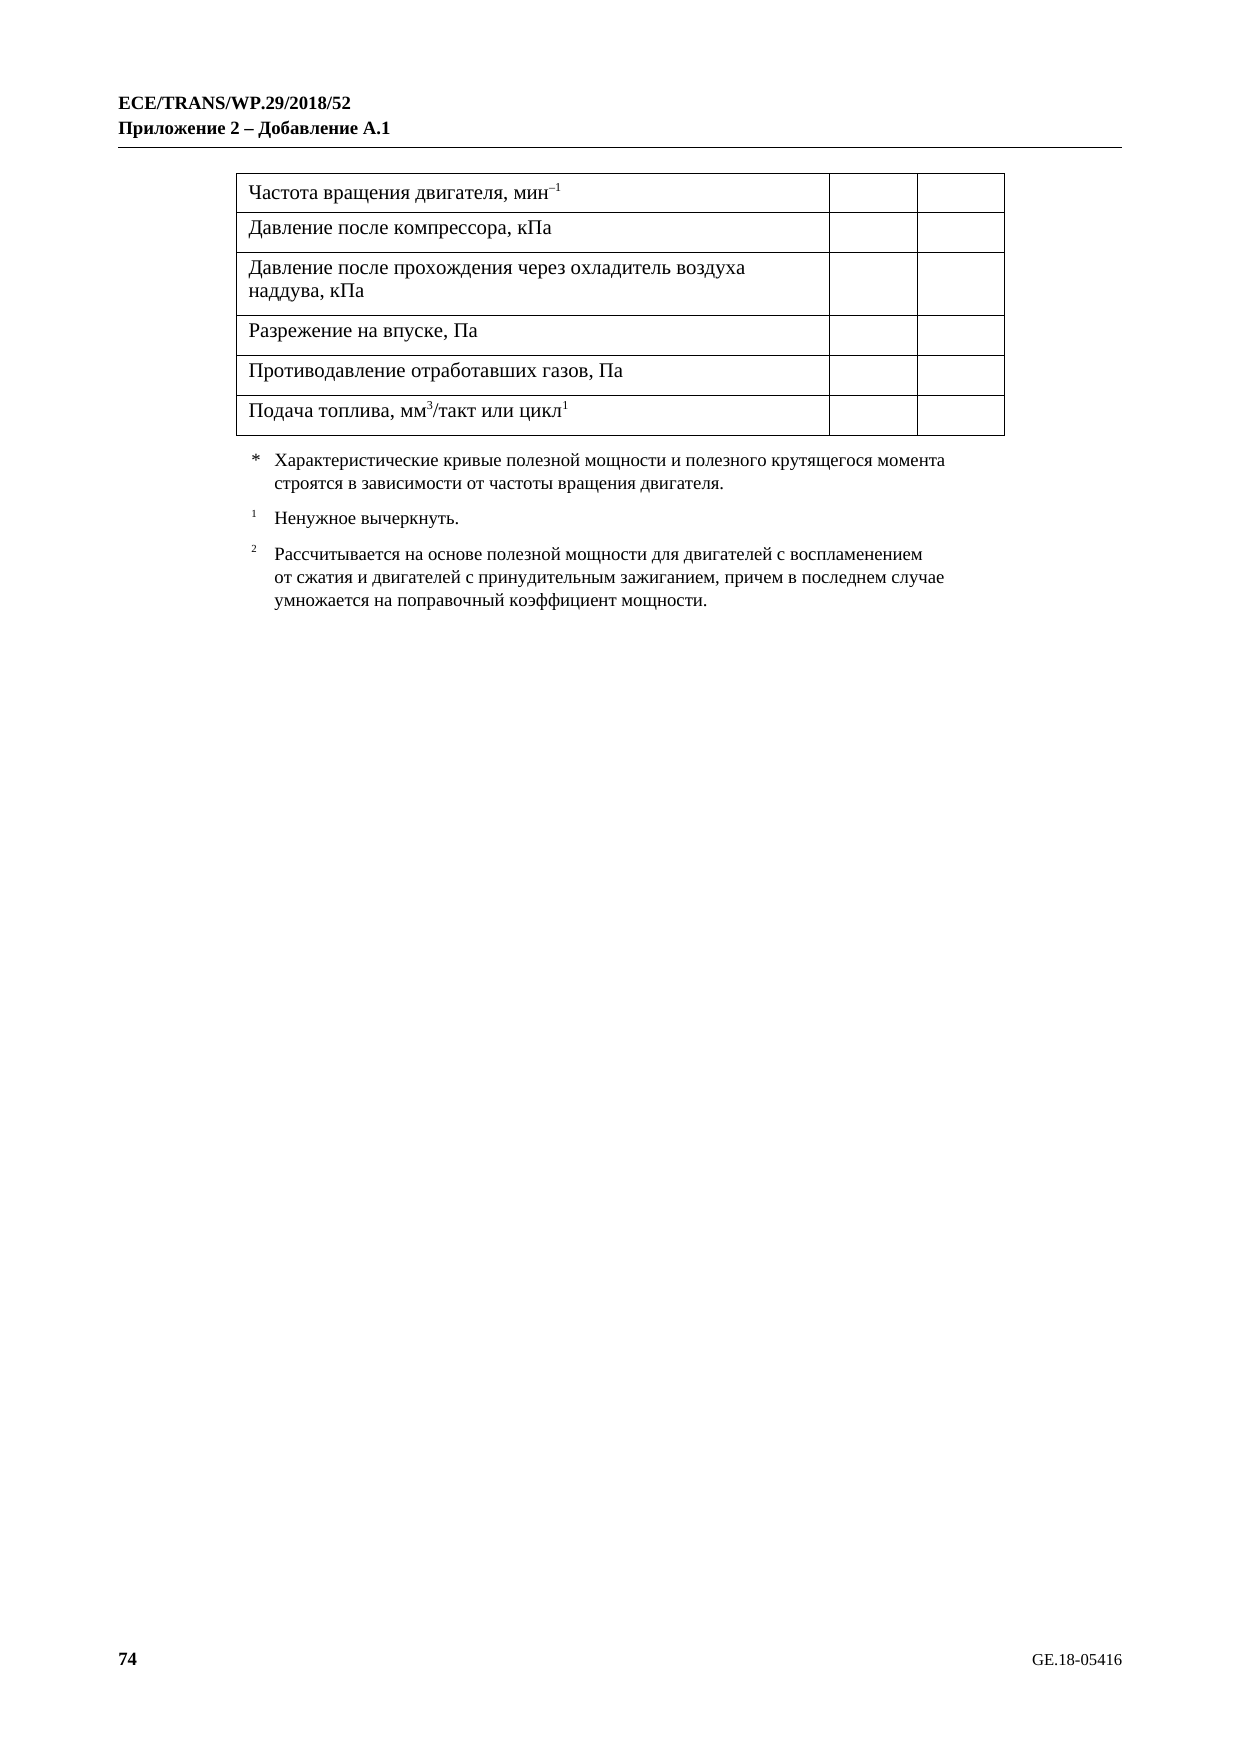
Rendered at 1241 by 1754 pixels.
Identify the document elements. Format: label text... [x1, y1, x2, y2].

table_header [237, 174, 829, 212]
text * Характеристические кривые полезной мощности и полезного крутящегося момента строятся в зависимости от частоты вращения двигателя. [251, 448, 1003, 494]
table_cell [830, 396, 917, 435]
text 1 Ненужное вычеркнуть. [251, 506, 1003, 529]
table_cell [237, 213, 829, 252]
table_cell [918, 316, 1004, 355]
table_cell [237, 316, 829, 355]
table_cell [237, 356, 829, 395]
text 2 Рассчитывается на основе полезной мощности для двигателей с воспламенением от сжатия и двигателей с принудительным зажиганием, причем в последнем случае умножается на поправочный коэффициент мощности. [251, 542, 1003, 611]
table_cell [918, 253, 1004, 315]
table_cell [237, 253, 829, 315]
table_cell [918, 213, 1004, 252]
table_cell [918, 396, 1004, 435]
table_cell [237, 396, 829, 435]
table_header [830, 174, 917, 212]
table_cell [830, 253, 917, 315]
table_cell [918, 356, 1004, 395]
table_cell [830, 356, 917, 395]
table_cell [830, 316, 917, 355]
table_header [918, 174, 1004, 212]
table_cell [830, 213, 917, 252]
